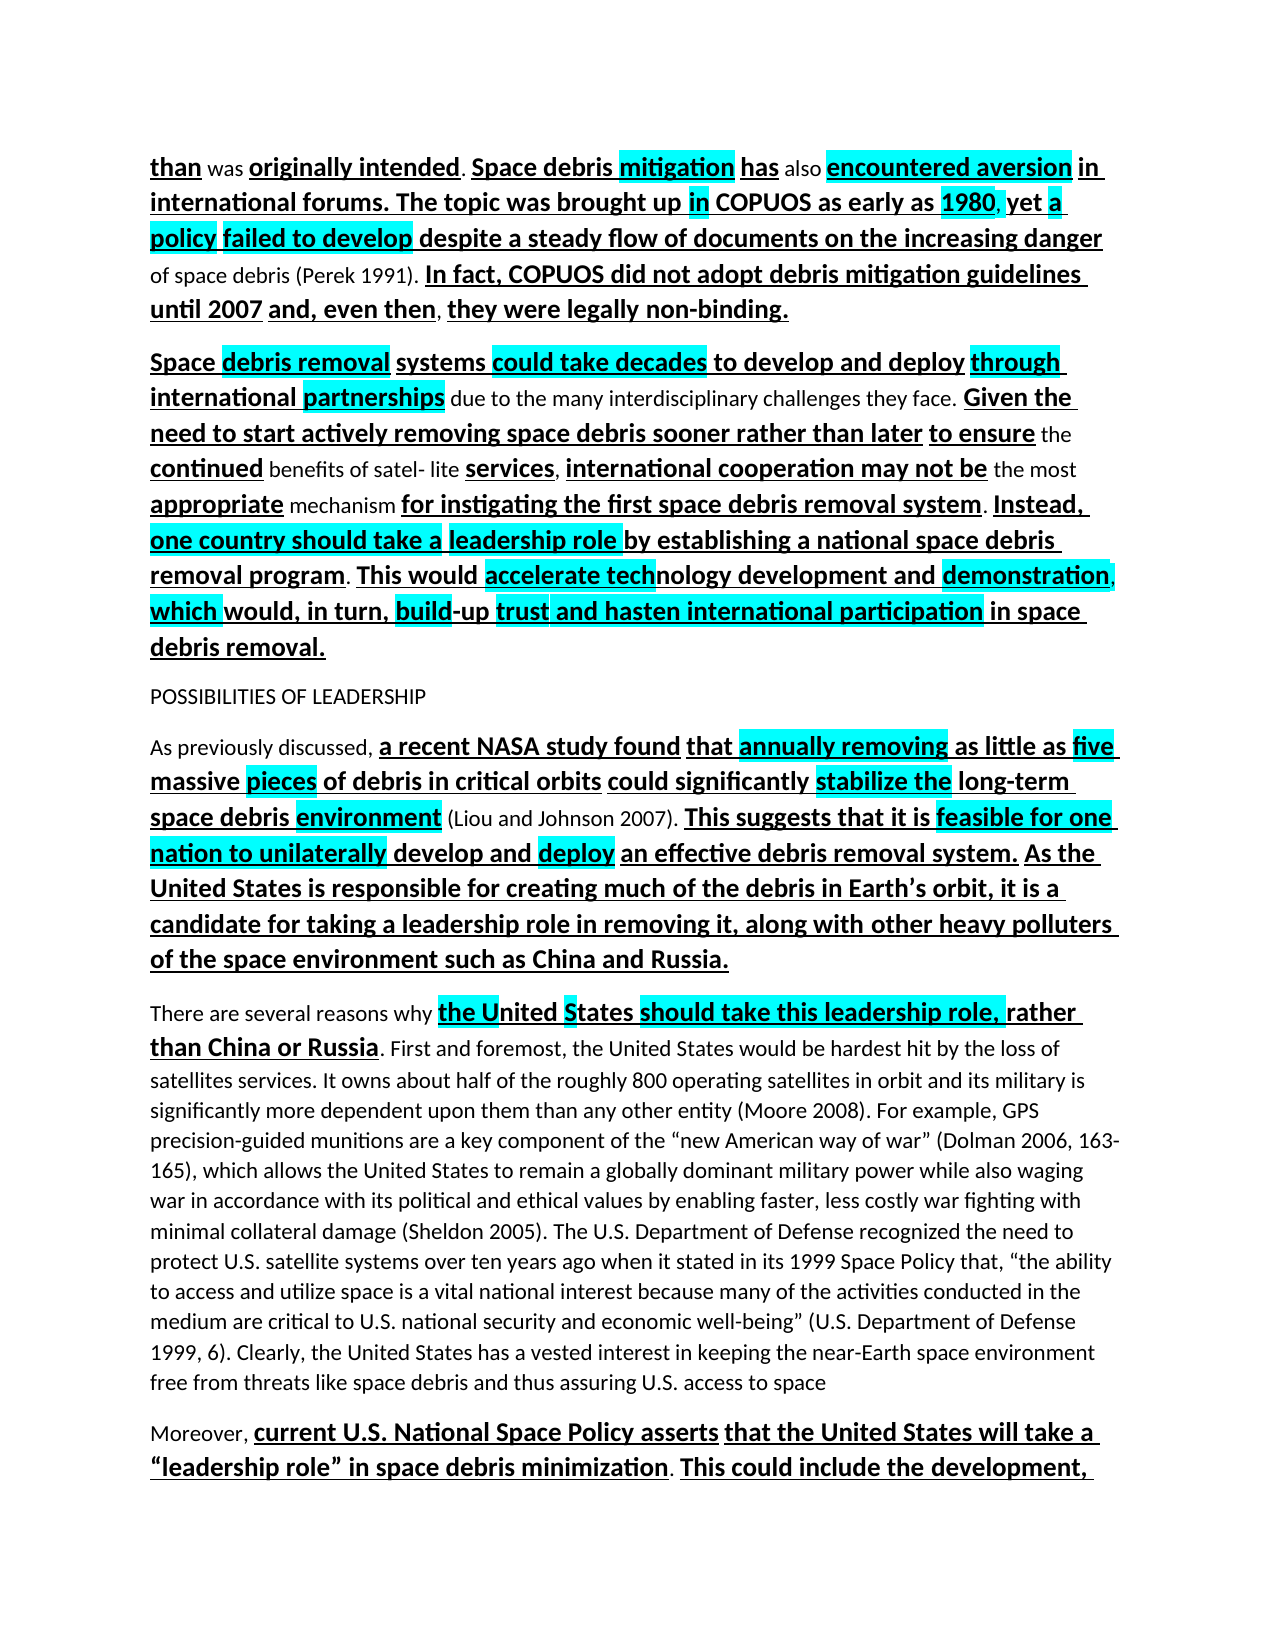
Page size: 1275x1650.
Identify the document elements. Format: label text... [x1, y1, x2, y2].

text POSSIBILITIES OF LEADERSHIP [150, 682, 1125, 710]
text As previously discussed, a recent NASA study found that annually removing as little as five massive pieces of debris in critical orbits could significantly stabilize the long-term space debris environment (Liou and Johnson 2007). This suggests that it is feasible for one nation to unilaterally develop and deploy an effective debris removal system. As the United States is responsible for creating much of the debris in Earth’s orbit, it is a candidate for taking a leadership role in removing it, along with other heavy polluters of the space environment such as China and Russia. [150, 729, 1125, 976]
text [150, 150, 1125, 326]
text There are several reasons why the United States should take this leadership role, rather than China or Russia. First and foremost, the United States would be hardest hit by the loss of satellites services. It owns about half of the roughly 800 operating satellites in orbit and its military is significantly more dependent upon them than any other entity (Moore 2008). For example, GPS precision-guided munitions are a key component of the “new American way of war” (Dolman 2006, 163-165), which allows the United States to remain a globally dominant military power while also waging war in accordance with its political and ethical values by enabling faster, less costly war fighting with minimal collateral damage (Sheldon 2005). The U.S. Department of Defense recognized the need to protect U.S. satellite systems over ten years ago when it stated in its 1999 Space Policy that, “the ability to access and utilize space is a vital national interest because many of the activities conducted in the medium are critical to U.S. national security and economic well-being” (U.S. Department of Defense 1999, 6). Clearly, the United States has a vested interest in keeping the near-Earth space environment free from threats like space debris and thus assuring U.S. access to space [150, 995, 1125, 1396]
text Space debris removal systems could take decades to develop and deploy through international partnerships due to the many interdisciplinary challenges they face. Given the need to start actively removing space debris sooner rather than later to ensure the continued benefits of satel- lite services, international cooperation may not be the most appropriate mechanism for instigating the first space debris removal system. Instead, one country should take a leadership role by establishing a national space debris removal program. This would accelerate technology development and demonstration, which would, in turn, build-up trust and hasten international participation in space debris removal. [150, 345, 1125, 663]
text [150, 1415, 1125, 1483]
